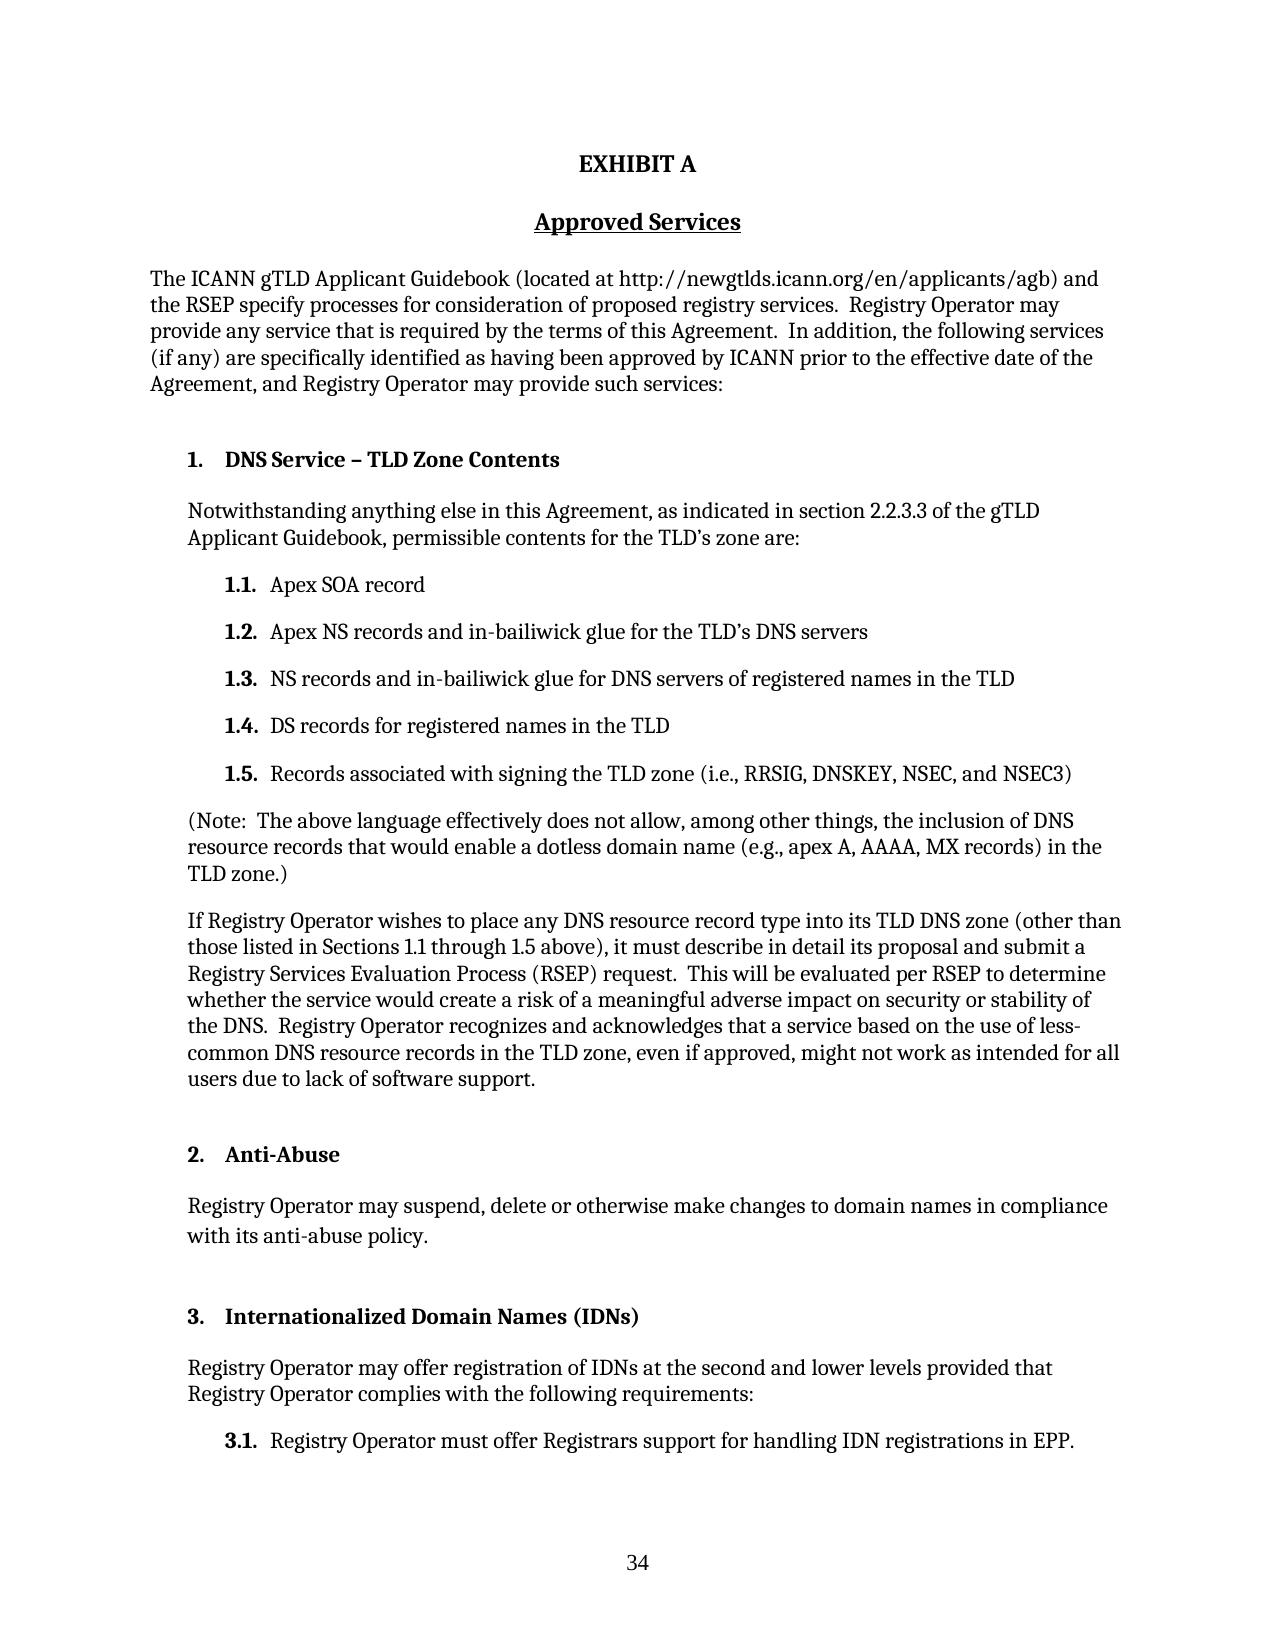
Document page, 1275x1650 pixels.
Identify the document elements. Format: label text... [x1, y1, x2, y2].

text If Registry Operator wishes to place any DNS resource record type into its TLD DNS zone (other than those listed in Sections 1.1 through 1.5 above), it must describe in detail its proposal and submit a Registry Services Evaluation Process (RSEP) request. This will be evaluated per RSEP to determine whether the service would create a risk of a meaningful adverse impact on security or stability of the DNS. Registry Operator recognizes and acknowledges that a service based on the use of less-common DNS resource records in the TLD zone, even if approved, might not work as intended for all users due to lack of software support. [187, 908, 1125, 1092]
text Notwithstanding anything else in this Agreement, as indicated in section 2.2.3.3 of the gTLD Applicant Guidebook, permissible contents for the TLD’s zone are: [187, 498, 1125, 551]
list NS records and in-bailiwick glue for DNS servers of registered names in the TLD [225, 666, 1125, 692]
list DNS Service – TLD Zone Contents [187, 447, 1125, 473]
text The ICANN gTLD Applicant Guidebook (located at http://newgtlds.icann.org/en/applicants/agb) and the RSEP specify processes for consideration of proposed registry services. Registry Operator may provide any service that is required by the terms of this Agreement. In addition, the following services (if any) are specifically identified as having been approved by ICANN prior to the effective date of the Agreement, and Registry Operator may provide such services: [150, 265, 1125, 397]
list Internationalized Domain Names (IDNs) [187, 1303, 1125, 1330]
text EXHIBIT A Approved Services [150, 150, 1125, 236]
list DS records for registered names in the TLD [225, 713, 1125, 740]
list Apex SOA record [225, 572, 1125, 598]
list Records associated with signing the TLD zone (i.e., RRSIG, DNSKEY, NSEC, and NSEC3) [225, 761, 1125, 787]
list Registry Operator must offer Registrars support for handling IDN registrations in EPP. [225, 1428, 1125, 1454]
text (Note: The above language effectively does not allow, among other things, the inclusion of DNS resource records that would enable a dotless domain name (e.g., apex A, AAAA, MX records) in the TLD zone.) [187, 808, 1125, 887]
list Apex NS records and in-bailiwick glue for the TLD’s DNS servers [225, 619, 1125, 645]
text Registry Operator may suspend, delete or otherwise make changes to domain names in compliance with its anti-abuse policy. [187, 1193, 1125, 1250]
text Registry Operator may offer registration of IDNs at the second and lower levels provided that Registry Operator complies with the following requirements: [187, 1354, 1125, 1407]
list Anti-Abuse [187, 1142, 1125, 1168]
